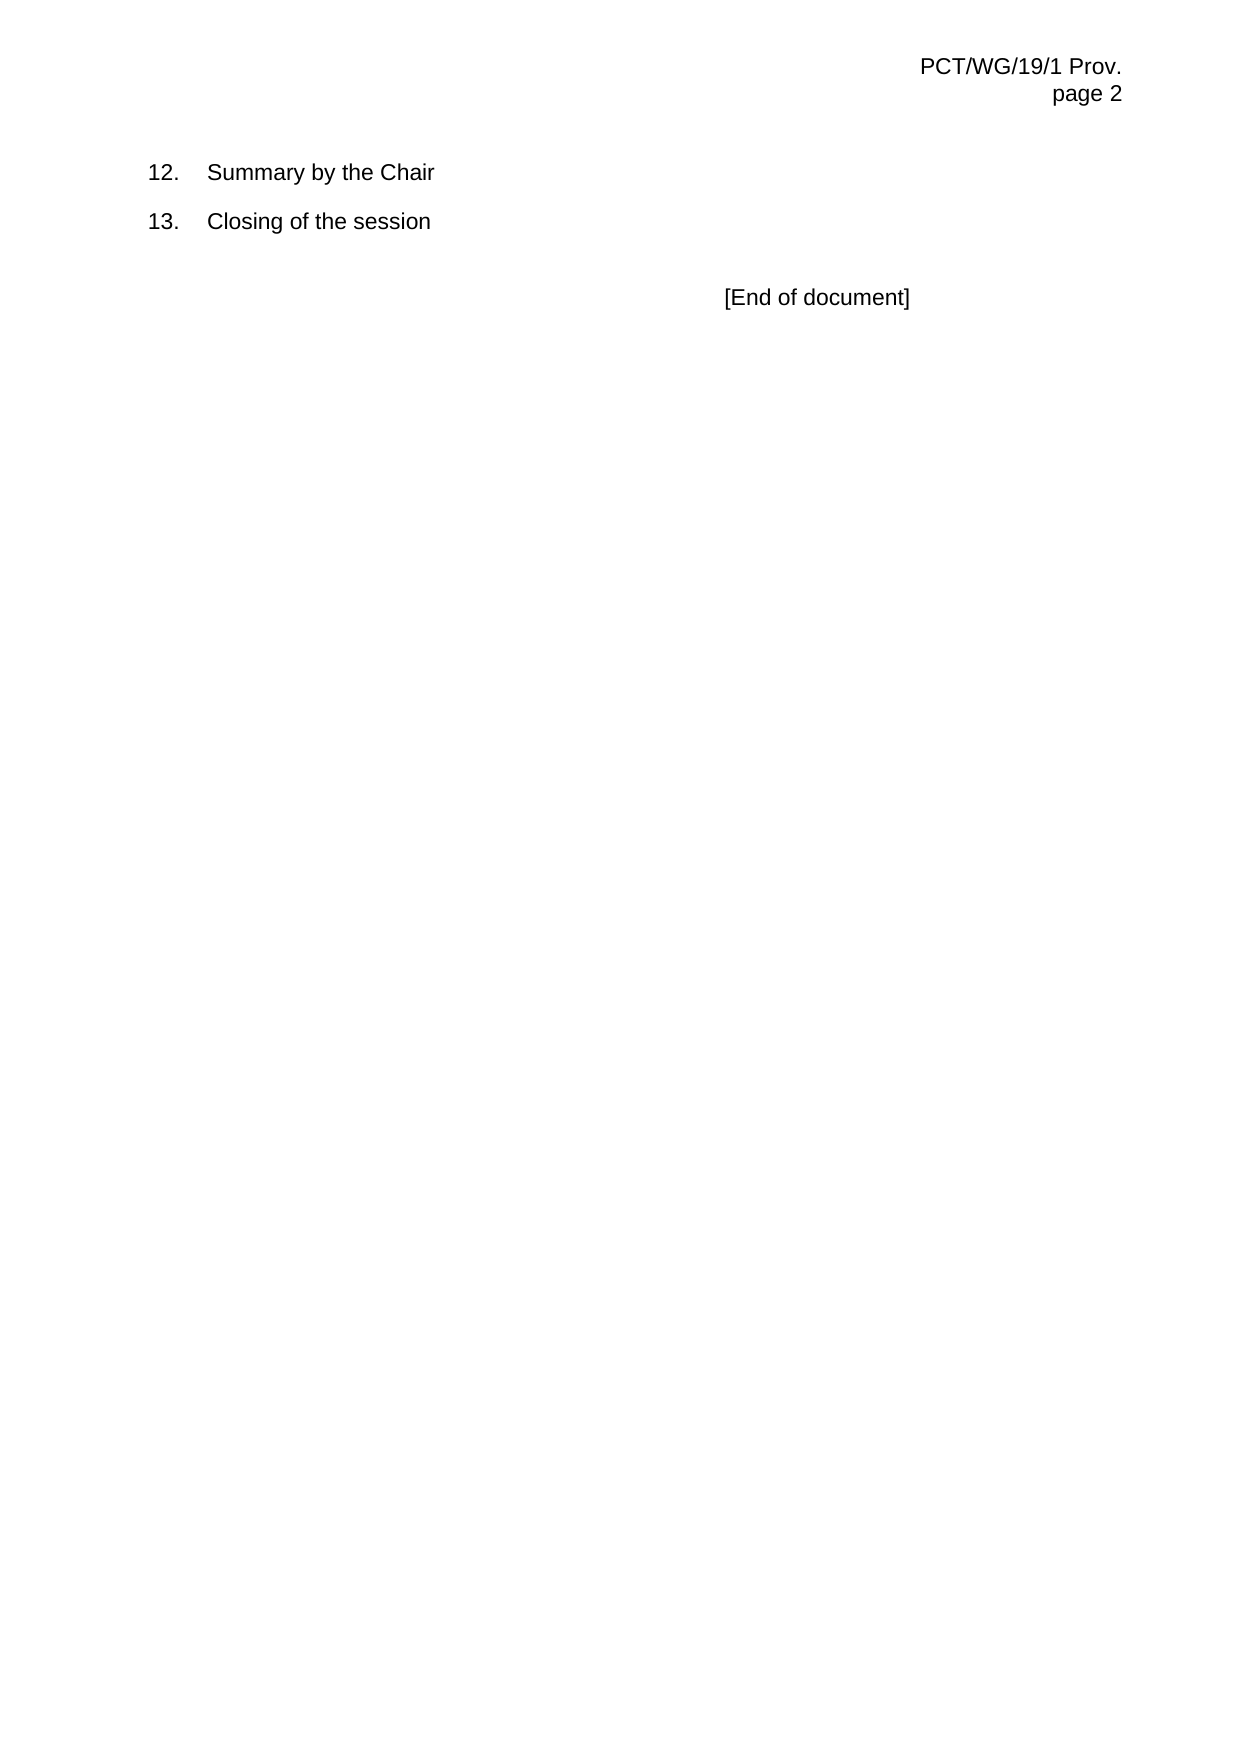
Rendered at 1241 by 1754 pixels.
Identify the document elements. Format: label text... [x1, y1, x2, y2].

text [End of document] [724, 257, 1122, 310]
text Closing of the session [148, 208, 1122, 234]
text Summary by the Chair [148, 158, 1122, 185]
